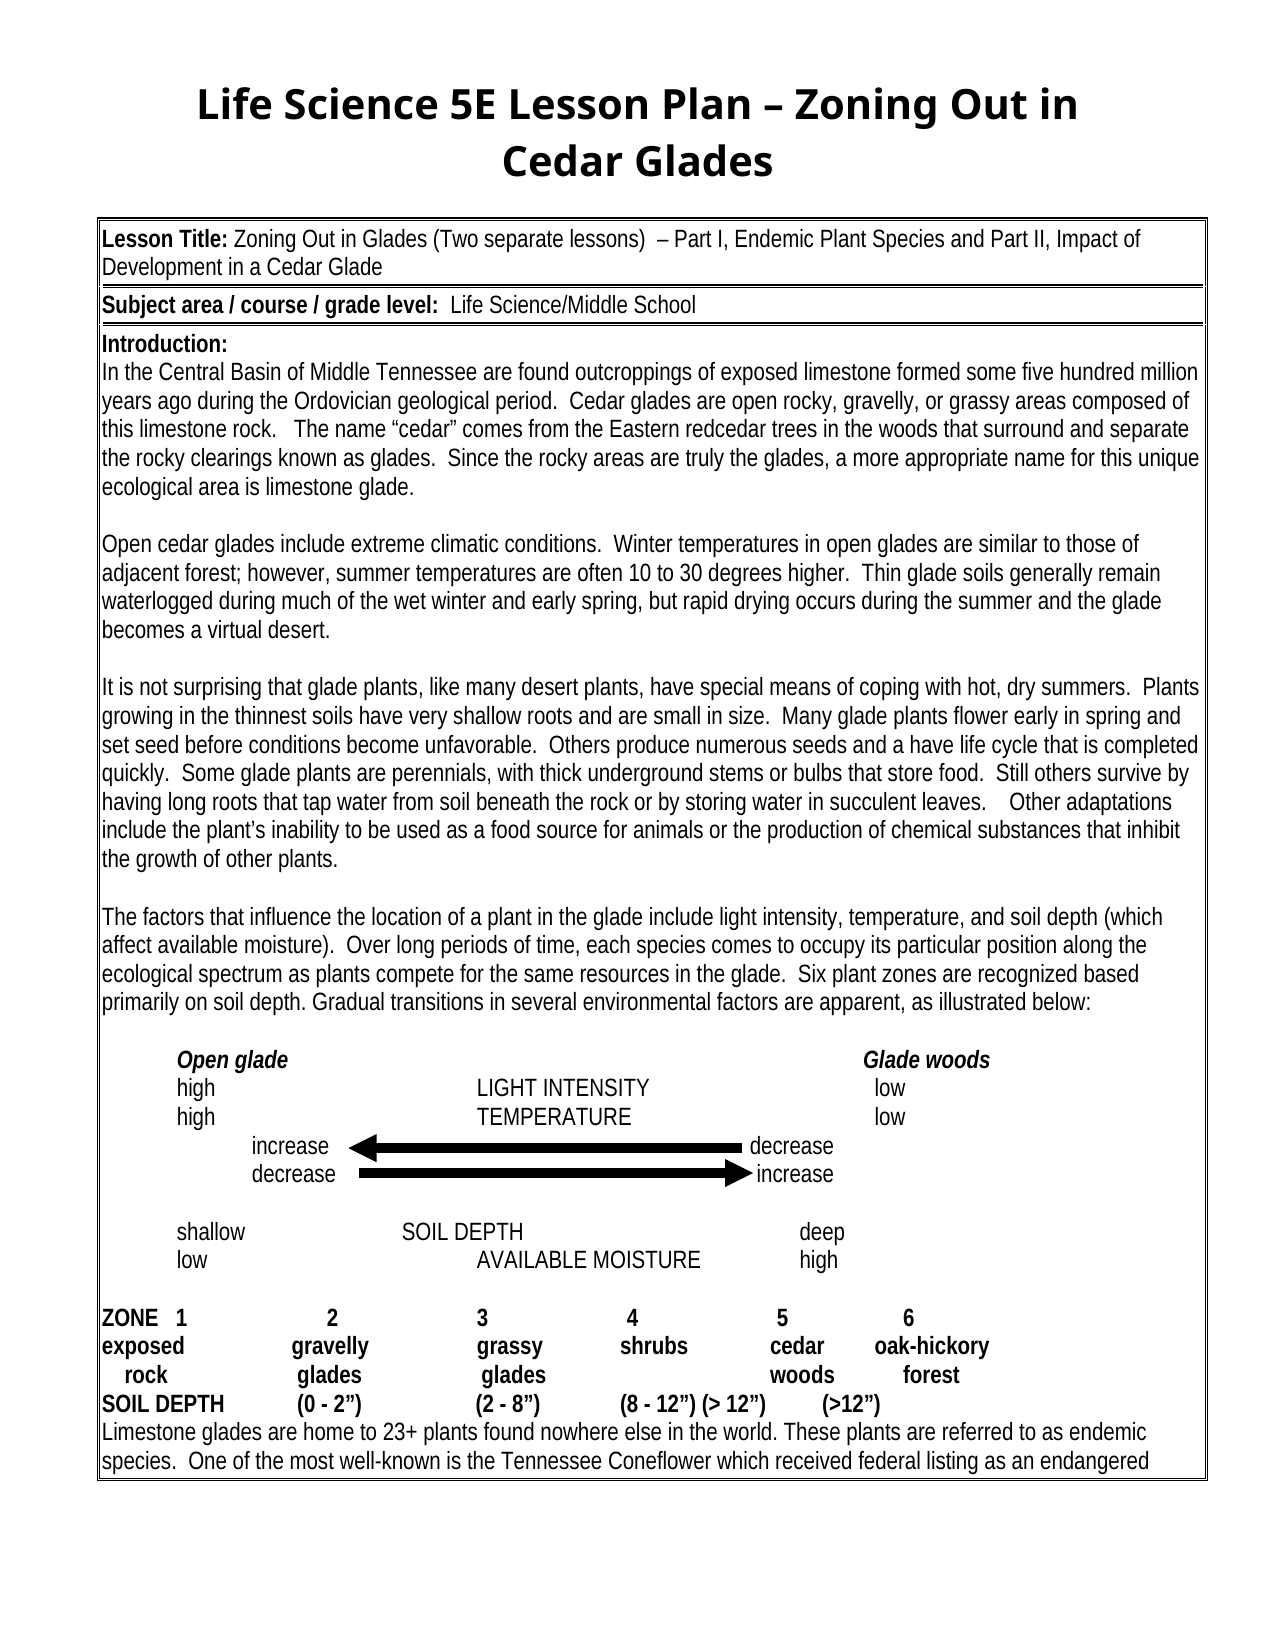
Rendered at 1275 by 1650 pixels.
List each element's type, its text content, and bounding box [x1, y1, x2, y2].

table_header Lesson Title: Zoning Out in Glades (Two separate lessons) – Part I, Endemic Plant Species and Part II, Impact of Development in a Cedar Glade [100, 221, 1205, 284]
table_cell Subject area / course / grade level: Life Science/Middle School [100, 284, 1205, 322]
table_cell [100, 322, 1205, 1478]
